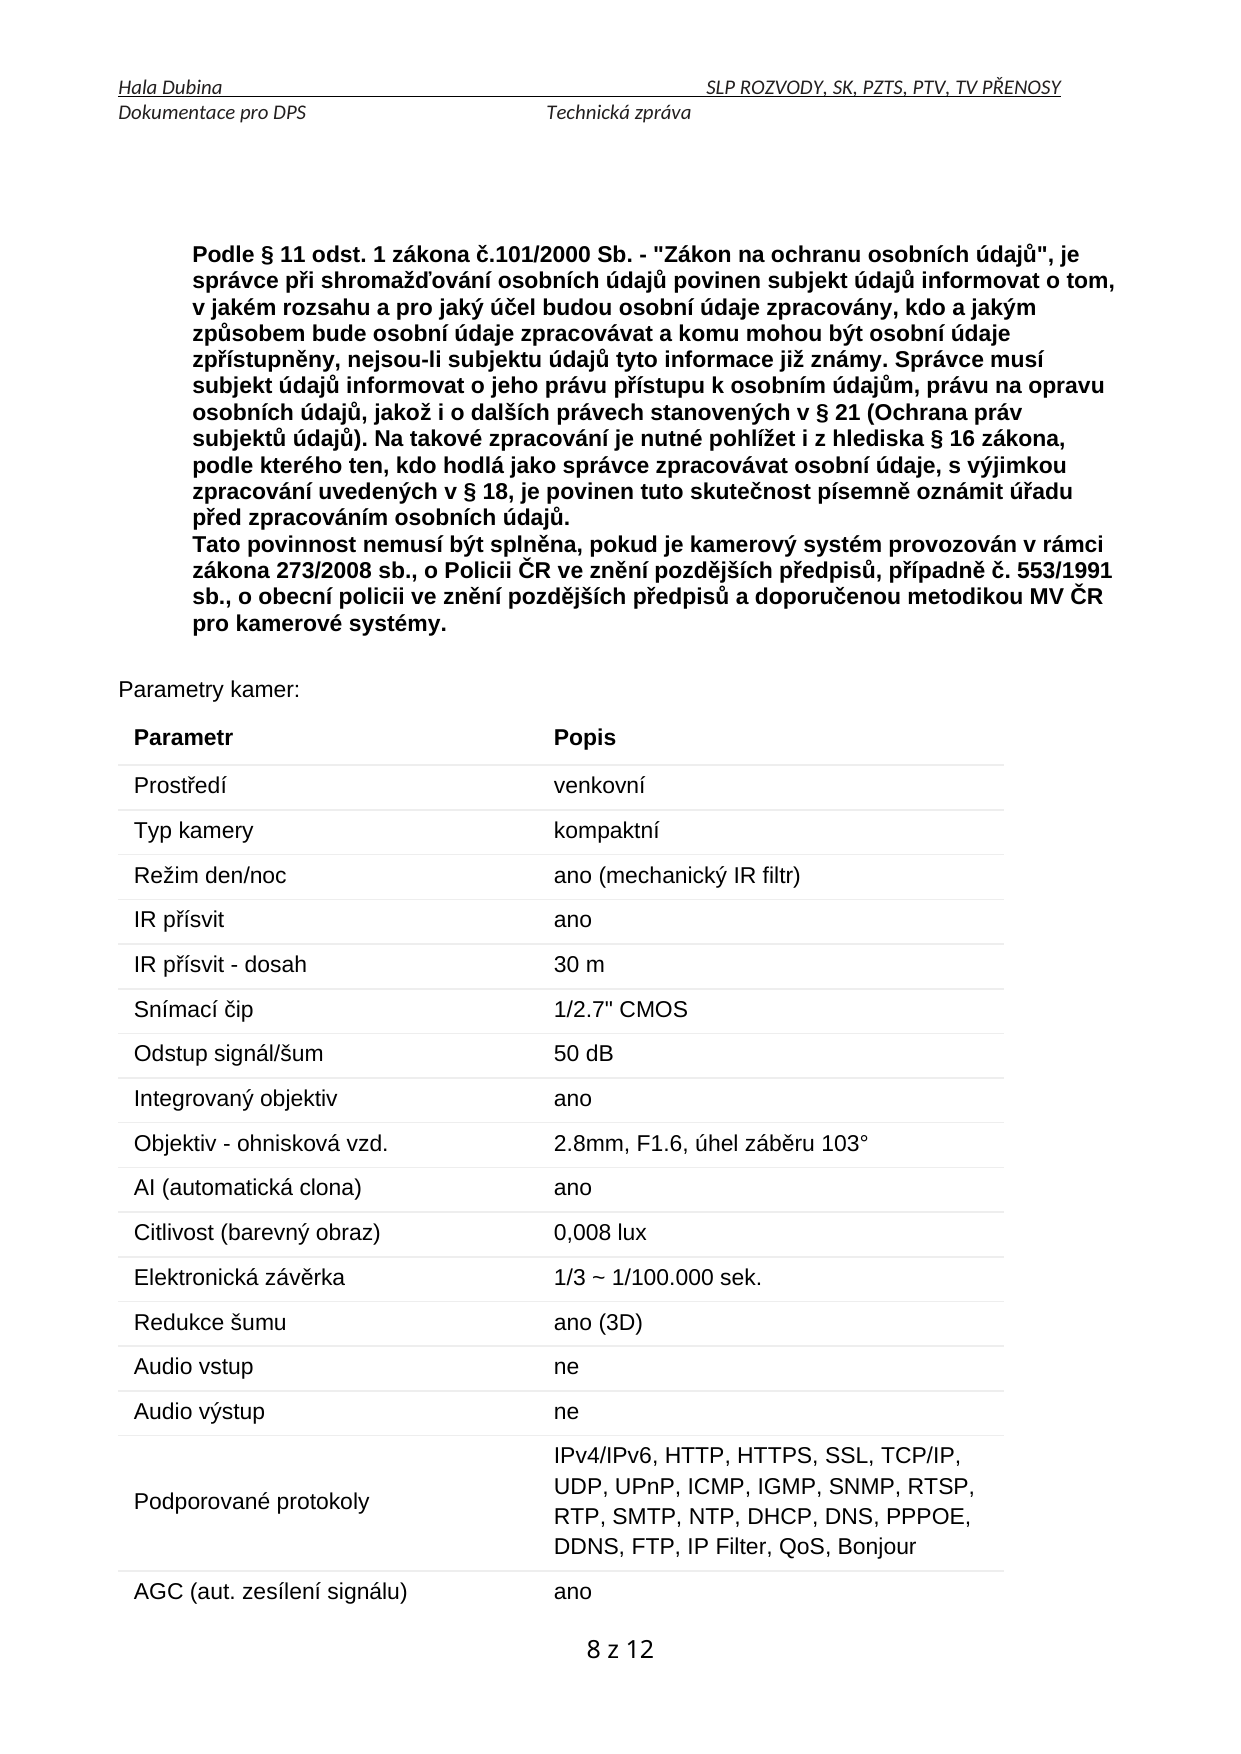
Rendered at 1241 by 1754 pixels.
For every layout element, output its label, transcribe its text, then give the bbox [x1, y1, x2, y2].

text Parametry kamer: [118, 676, 1122, 702]
table_cell Audio vstup [118, 1347, 538, 1390]
table_cell AGC (aut. zesílení signálu) [118, 1572, 538, 1615]
table_cell Elektronická závěrka [118, 1258, 538, 1301]
table_cell kompaktní [538, 811, 1004, 854]
table_cell Prostředí [118, 766, 538, 809]
table_cell Citlivost (barevný obraz) [118, 1213, 538, 1256]
table_cell Typ kamery [118, 811, 538, 854]
table_header Parametr [118, 715, 538, 764]
table_cell AI (automatická clona) [118, 1168, 538, 1211]
table_cell ano [538, 1079, 1004, 1122]
table_cell Snímací čip [118, 990, 538, 1032]
table_cell 30 m [538, 945, 1004, 988]
table_cell Podporované protokoly [118, 1436, 538, 1570]
table_cell Režim den/noc [118, 855, 538, 898]
table_cell ano [538, 900, 1004, 943]
table_cell ano [538, 1572, 1004, 1615]
text Podle § 11 odst. 1 zákona č.101/2000 Sb. - "Zákon na ochranu osobních údajů", je správce při shromažďování osobních údajů povinen subjekt údajů informovat o tom, v jakém rozsahu a pro jaký účel budou osobní údaje zpracovány, kdo a jakým způsobem bude osobní údaje zpracovávat a komu mohou být osobní údaje zpřístupněny, nejsou-li subjektu údajů tyto informace již známy. Správce musí subjekt údajů informovat o jeho právu přístupu k osobním údajům, právu na opravu osobních údajů, jakož i o dalších právech stanovených v § 21 (Ochrana práv subjektů údajů). Na takové zpracování je nutné pohlížet i z hlediska § 16 zákona, podle kterého ten, kdo hodlá jako správce zpracovávat osobní údaje, s výjimkou zpracování uvedených v § 18, je povinen tuto skutečnost písemně oznámit úřadu před zpracováním osobních údajů. [192, 241, 1122, 531]
table_cell venkovní [538, 766, 1004, 809]
table_cell ano (3D) [538, 1302, 1004, 1345]
table_cell ne [538, 1392, 1004, 1435]
table_cell 0,008 lux [538, 1213, 1004, 1256]
table_cell Audio výstup [118, 1392, 538, 1435]
table_cell Odstup signál/šum [118, 1034, 538, 1077]
table_cell 50 dB [538, 1034, 1004, 1077]
table_cell IR přísvit - dosah [118, 945, 538, 988]
table_cell IR přísvit [118, 900, 538, 943]
table_cell 1/2.7" CMOS [538, 990, 1004, 1032]
table_cell IPv4/IPv6, HTTP, HTTPS, SSL, TCP/IP, UDP, UPnP, ICMP, IGMP, SNMP, RTSP, RTP, SMTP, NTP, DHCP, DNS, PPPOE, DDNS, FTP, IP Filter, QoS, Bonjour [538, 1436, 1004, 1570]
table_cell Objektiv - ohnisková vzd. [118, 1123, 538, 1167]
table_cell ano (mechanický IR filtr) [538, 855, 1004, 898]
table_cell ano [538, 1168, 1004, 1211]
table_cell Redukce šumu [118, 1302, 538, 1345]
table_cell ne [538, 1347, 1004, 1390]
table_header Popis [538, 715, 1004, 764]
table_cell Integrovaný objektiv [118, 1079, 538, 1122]
text Tato povinnost nemusí být splněna, pokud je kamerový systém provozován v rámci zákona 273/2008 sb., o Policii ČR ve znění pozdějších předpisů, případně č. 553/1991 sb., o obecní policii ve znění pozdějších předpisů a doporučenou metodikou MV ČR pro kamerové systémy. [192, 531, 1122, 636]
table_cell 1/3 ~ 1/100.000 sek. [538, 1258, 1004, 1301]
table_cell 2.8mm, F1.6, úhel záběru 103° [538, 1123, 1004, 1167]
